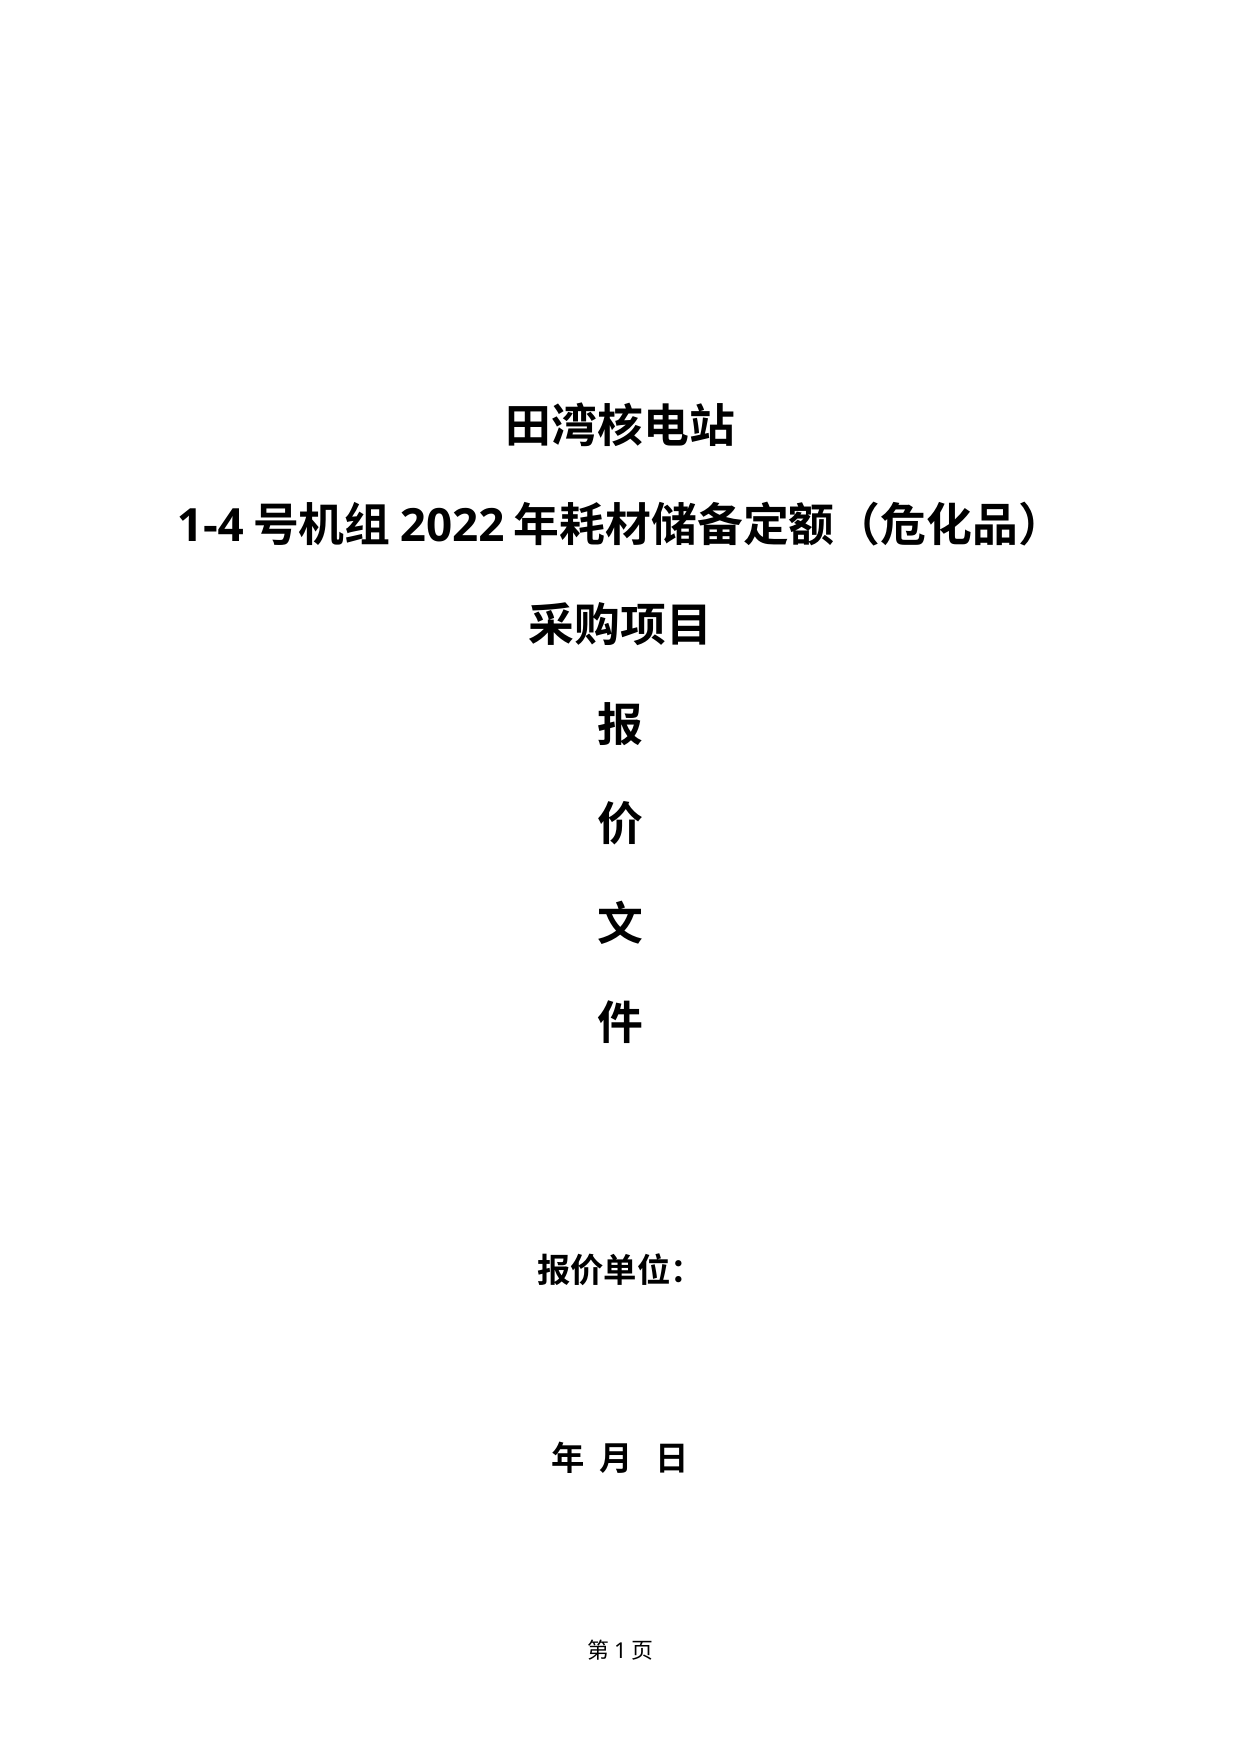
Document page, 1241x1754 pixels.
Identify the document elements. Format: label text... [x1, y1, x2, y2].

text 报价单位： [148, 1244, 1092, 1292]
text 田湾核电站 [148, 389, 1092, 455]
text 采购项目 [148, 588, 1092, 655]
text 件 [148, 986, 1092, 1053]
text 1-4号机组2022年耗材储备定额（危化品） [148, 488, 1092, 555]
text 文 [148, 887, 1092, 953]
text 报 [148, 688, 1092, 754]
text 年 月 日 [148, 1432, 1092, 1480]
text 价 [148, 787, 1092, 854]
